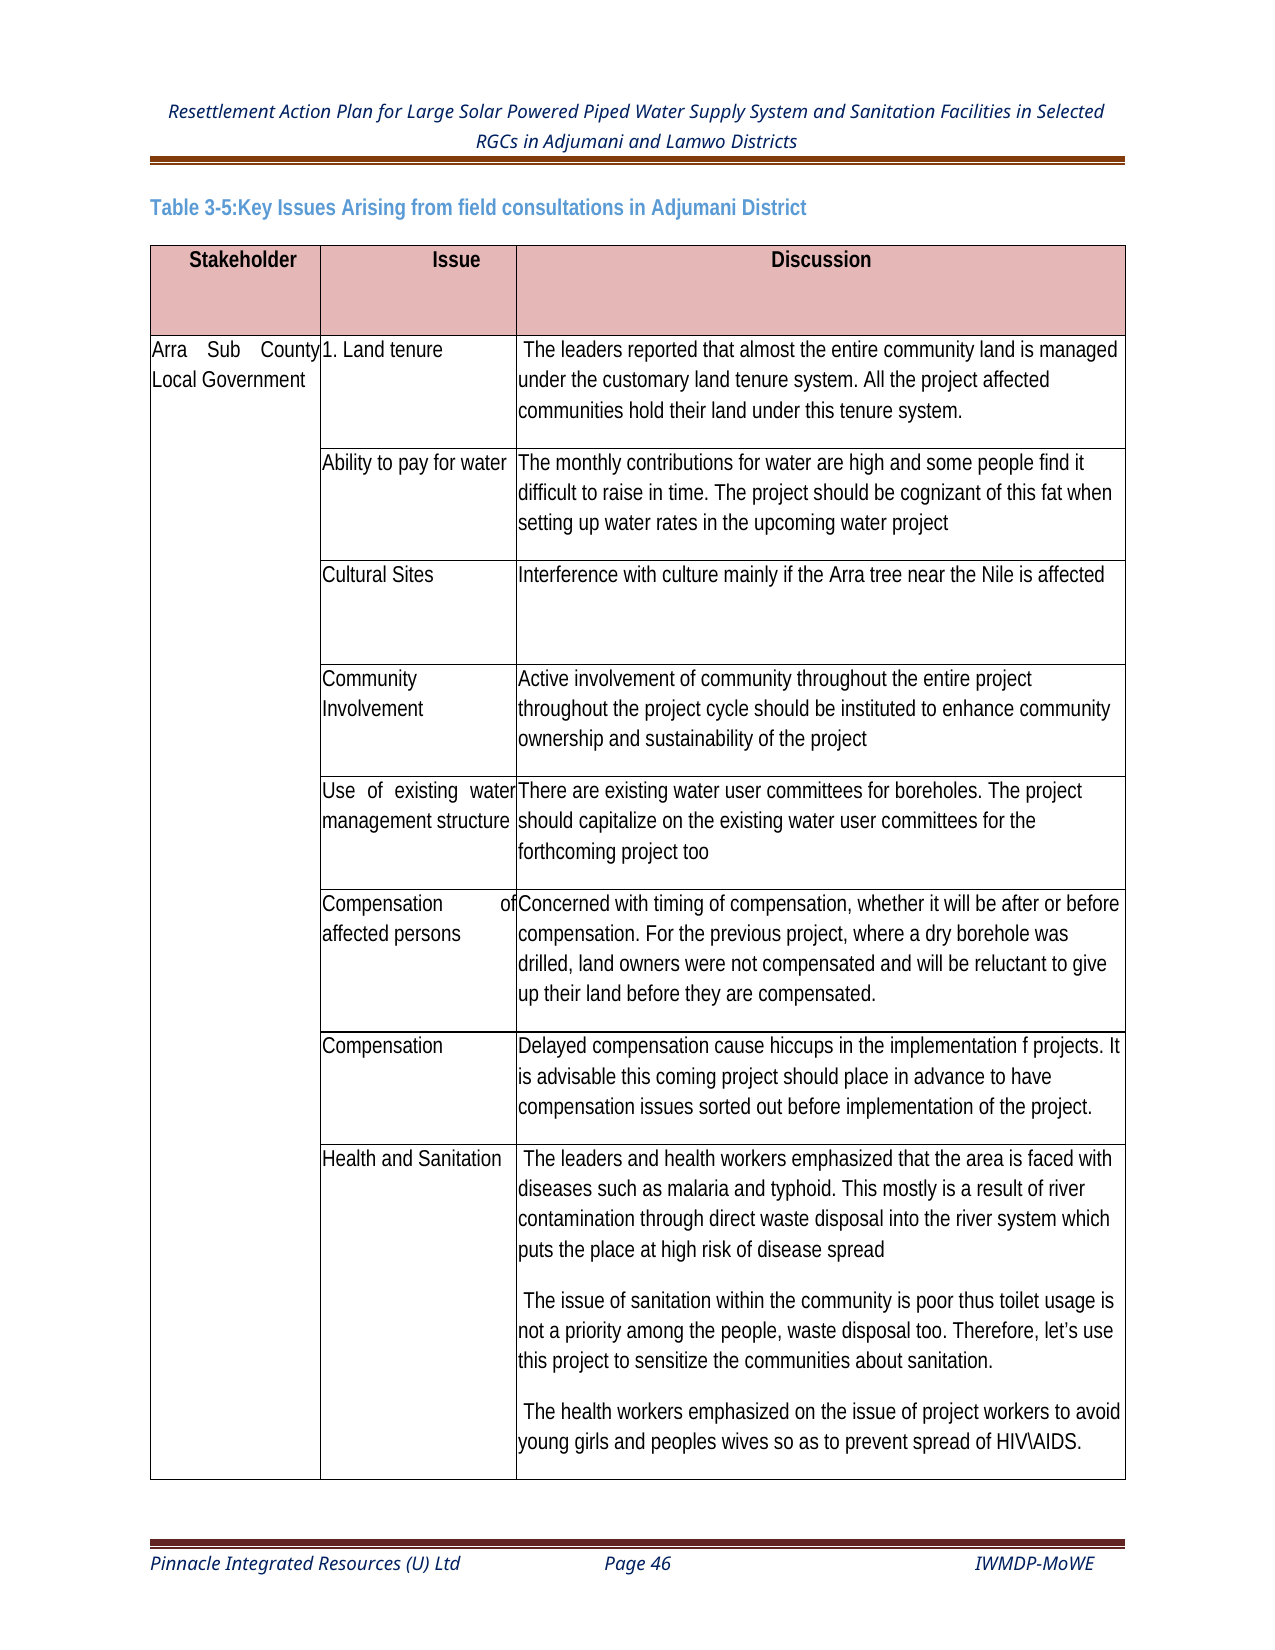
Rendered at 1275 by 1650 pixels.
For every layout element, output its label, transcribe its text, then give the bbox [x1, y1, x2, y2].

table_cell Health and Sanitation [321, 1145, 516, 1479]
table_header Issue [321, 246, 516, 335]
table_cell Compensation [321, 1033, 516, 1144]
table_cell Concerned with timing of compensation, whether it will be after or before compensation. For the previous project, where a dry borehole was drilled, land owners were not compensated and will be reluctant to give up their land before they are compensated. [517, 890, 1125, 1031]
table_cell Ability to pay for water [321, 449, 516, 560]
table_cell Arra Sub County Local Government [151, 336, 320, 1479]
table_cell Compensation of affected persons [321, 890, 516, 1031]
table_cell The monthly contributions for water are high and some people find it difficult to raise in time. The project should be cognizant of this fat when setting up water rates in the upcoming water project [517, 449, 1125, 560]
table_cell Interference with culture mainly if the Arra tree near the Nile is affected [517, 561, 1125, 664]
table_cell Active involvement of community throughout the entire project throughout the project cycle should be instituted to enhance community ownership and sustainability of the project [517, 665, 1125, 776]
table_cell Community Involvement [321, 665, 516, 776]
table_cell Delayed compensation cause hiccups in the implementation f projects. It is advisable this coming project should place in advance to have compensation issues sorted out before implementation of the project. [517, 1033, 1125, 1144]
table_cell 1. Land tenure [321, 336, 516, 448]
table_cell Cultural Sites [321, 561, 516, 664]
table_cell Use of existing water management structure [321, 777, 516, 889]
table_cell The leaders and health workers emphasized that the area is faced with diseases such as malaria and typhoid. This mostly is a result of river contamination through direct waste disposal into the river system which puts the place at high risk of disease spread The issue of sanitation within the community is poor thus toilet usage is not a priority among the people, waste disposal too. Therefore, let’s use this project to sensitize the communities about sanitation. The health workers emphasized on the issue of project workers to avoid young girls and peoples wives so as to prevent spread of HIV\AIDS. [517, 1145, 1125, 1479]
table_header Discussion [517, 246, 1125, 335]
table_header Stakeholder [151, 246, 320, 335]
table_cell The leaders reported that almost the entire community land is managed under the customary land tenure system. All the project affected communities hold their land under this tenure system. [517, 336, 1125, 448]
table_cell There are existing water user committees for boreholes. The project should capitalize on the existing water user committees for the forthcoming project too [517, 777, 1125, 889]
